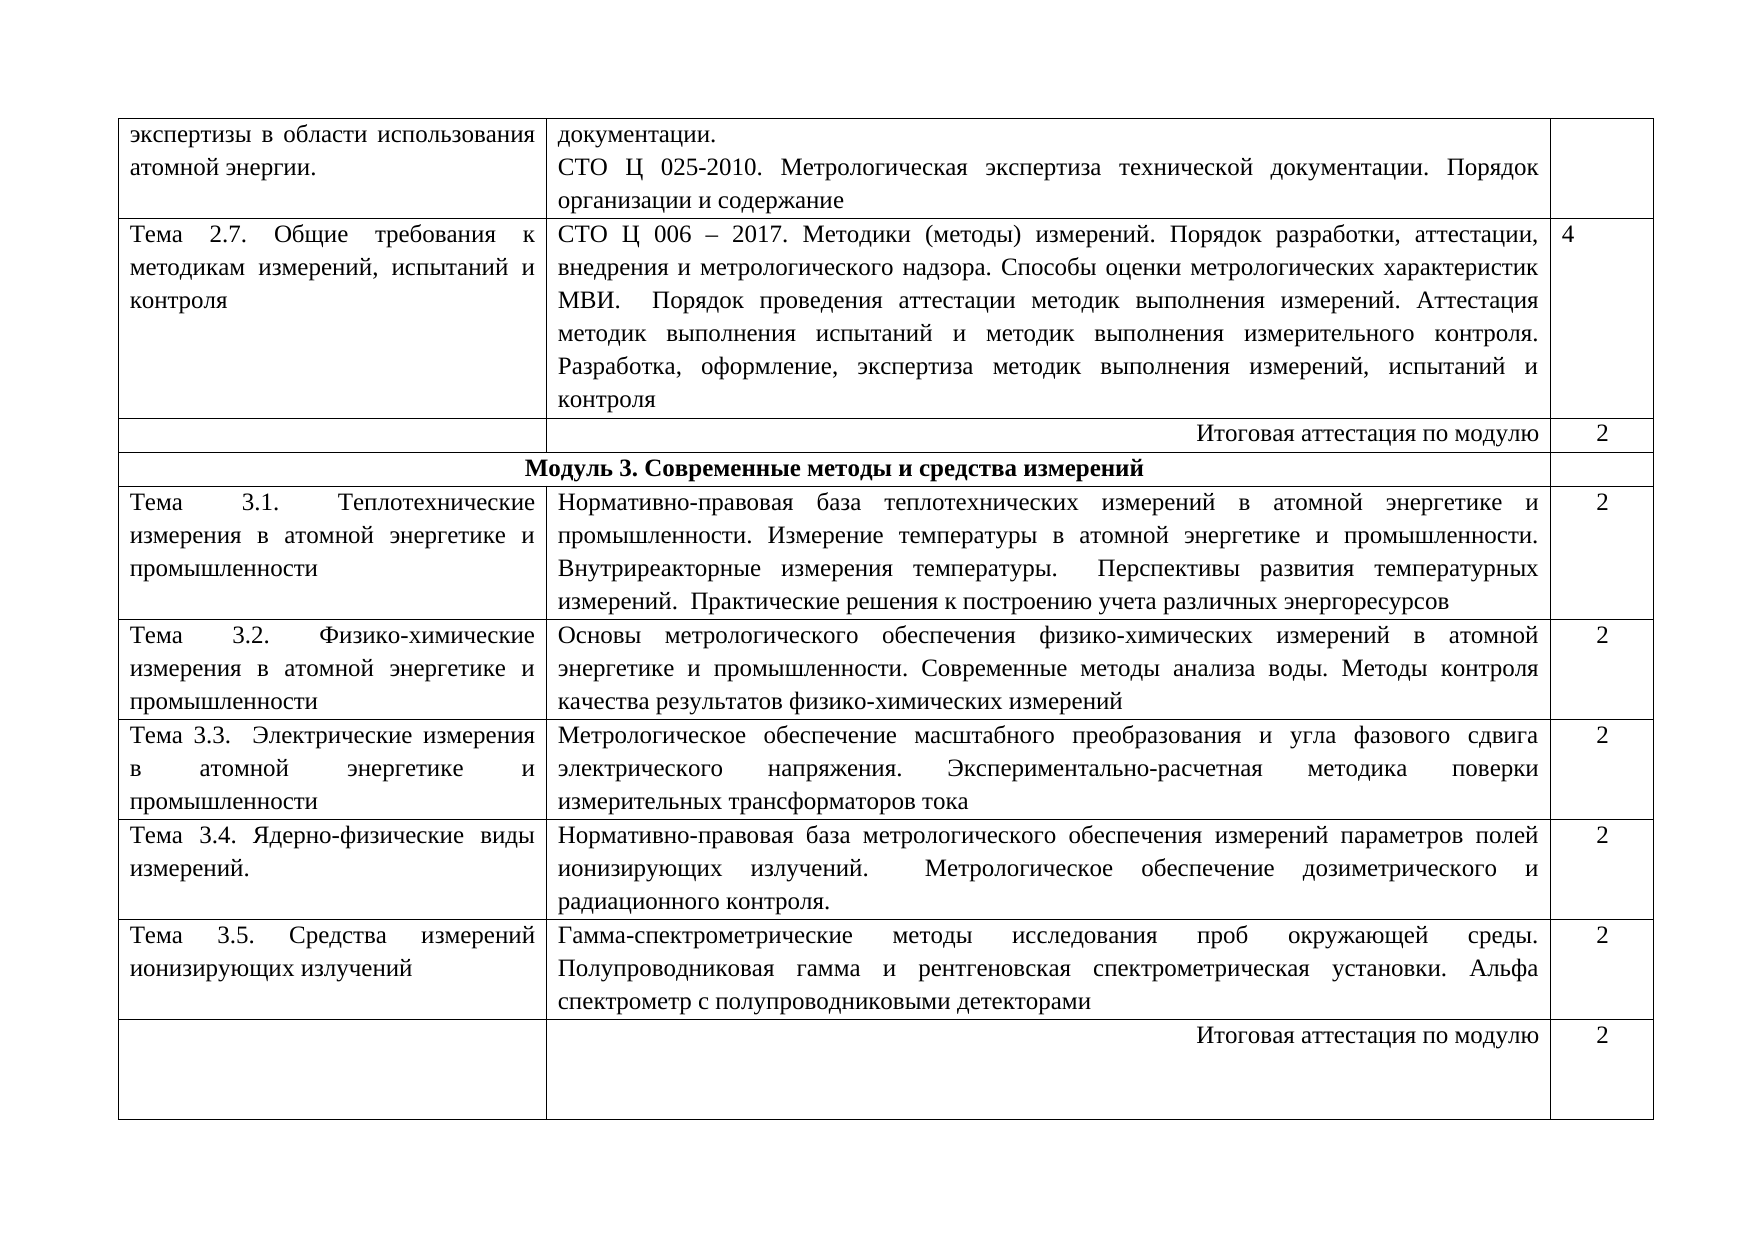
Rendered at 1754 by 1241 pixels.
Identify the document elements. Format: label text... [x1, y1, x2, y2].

table_cell СТО Ц 006 – 2017. Методики (методы) измерений. Порядок разработки, аттестации, внедрения и метрологического надзора. Способы оценки метрологических характеристик МВИ. Порядок проведения аттестации методик выполнения измерений. Аттестация методик выполнения испытаний и методик выполнения измерительного контроля. Разработка, оформление, экспертиза методик выполнения измерений, испытаний и контроля [547, 219, 1550, 417]
table_cell 2 [1551, 620, 1653, 719]
table_cell Итоговая аттестация по модулю [547, 419, 1550, 452]
table_cell Тема 3.4. Ядерно-физические виды измерений. [119, 820, 546, 919]
table_cell Нормативно-правовая база теплотехнических измерений в атомной энергетике и промышленности. Измерение температуры в атомной энергетике и промышленности. Внутриреакторные измерения температуры. Перспективы развития температурных измерений. Практические решения к построению учета различных энергоресурсов [547, 487, 1550, 619]
table_cell Тема 3.2. Физико-химические измерения в атомной энергетике и промышленности [119, 620, 546, 719]
table_cell 2 [1551, 1020, 1653, 1119]
table_cell 2 [1551, 720, 1653, 819]
table_cell Тема 2.7. Общие требования к методикам измерений, испытаний и контроля [119, 219, 546, 417]
table_cell 2 [1551, 820, 1653, 919]
table_cell [119, 419, 546, 452]
table_cell Итоговая аттестация по модулю [547, 1020, 1550, 1119]
table_cell Гамма-спектрометрические методы исследования проб окружающей среды. Полупроводниковая гамма и рентгеновская спектрометрическая установки. Альфа спектрометр с полупроводниковыми детекторами [547, 920, 1550, 1019]
table_cell Тема 3.1. Теплотехнические измерения в атомной энергетике и промышленности [119, 487, 546, 619]
table_cell Модуль 3. Современные методы и средства измерений [119, 453, 1550, 486]
table_cell Тема 3.5. Средства измерений ионизирующих излучений [119, 920, 546, 1019]
table_cell Тема 3.3. Электрические измерения в атомной энергетике и промышленности [119, 720, 546, 819]
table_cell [547, 119, 1550, 218]
table_cell Нормативно-правовая база метрологического обеспечения измерений параметров полей ионизирующих излучений. Метрологическое обеспечение дозиметрического и радиационного контроля. [547, 820, 1550, 919]
table_cell 4 [1551, 219, 1653, 417]
table_cell Основы метрологического обеспечения физико-химических измерений в атомной энергетике и промышленности. Современные методы анализа воды. Методы контроля качества результатов физико-химических измерений [547, 620, 1550, 719]
table_cell 2 [1551, 419, 1653, 452]
table_cell 2 [1551, 920, 1653, 1019]
table_cell 2 [1551, 487, 1653, 619]
table_cell 4 [1551, 119, 1653, 218]
table_cell [1551, 453, 1653, 486]
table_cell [119, 119, 546, 218]
table_cell Метрологическое обеспечение масштабного преобразования и угла фазового сдвига электрического напряжения. Экспериментально-расчетная методика поверки измерительных трансформаторов тока [547, 720, 1550, 819]
table_cell [119, 1020, 546, 1119]
